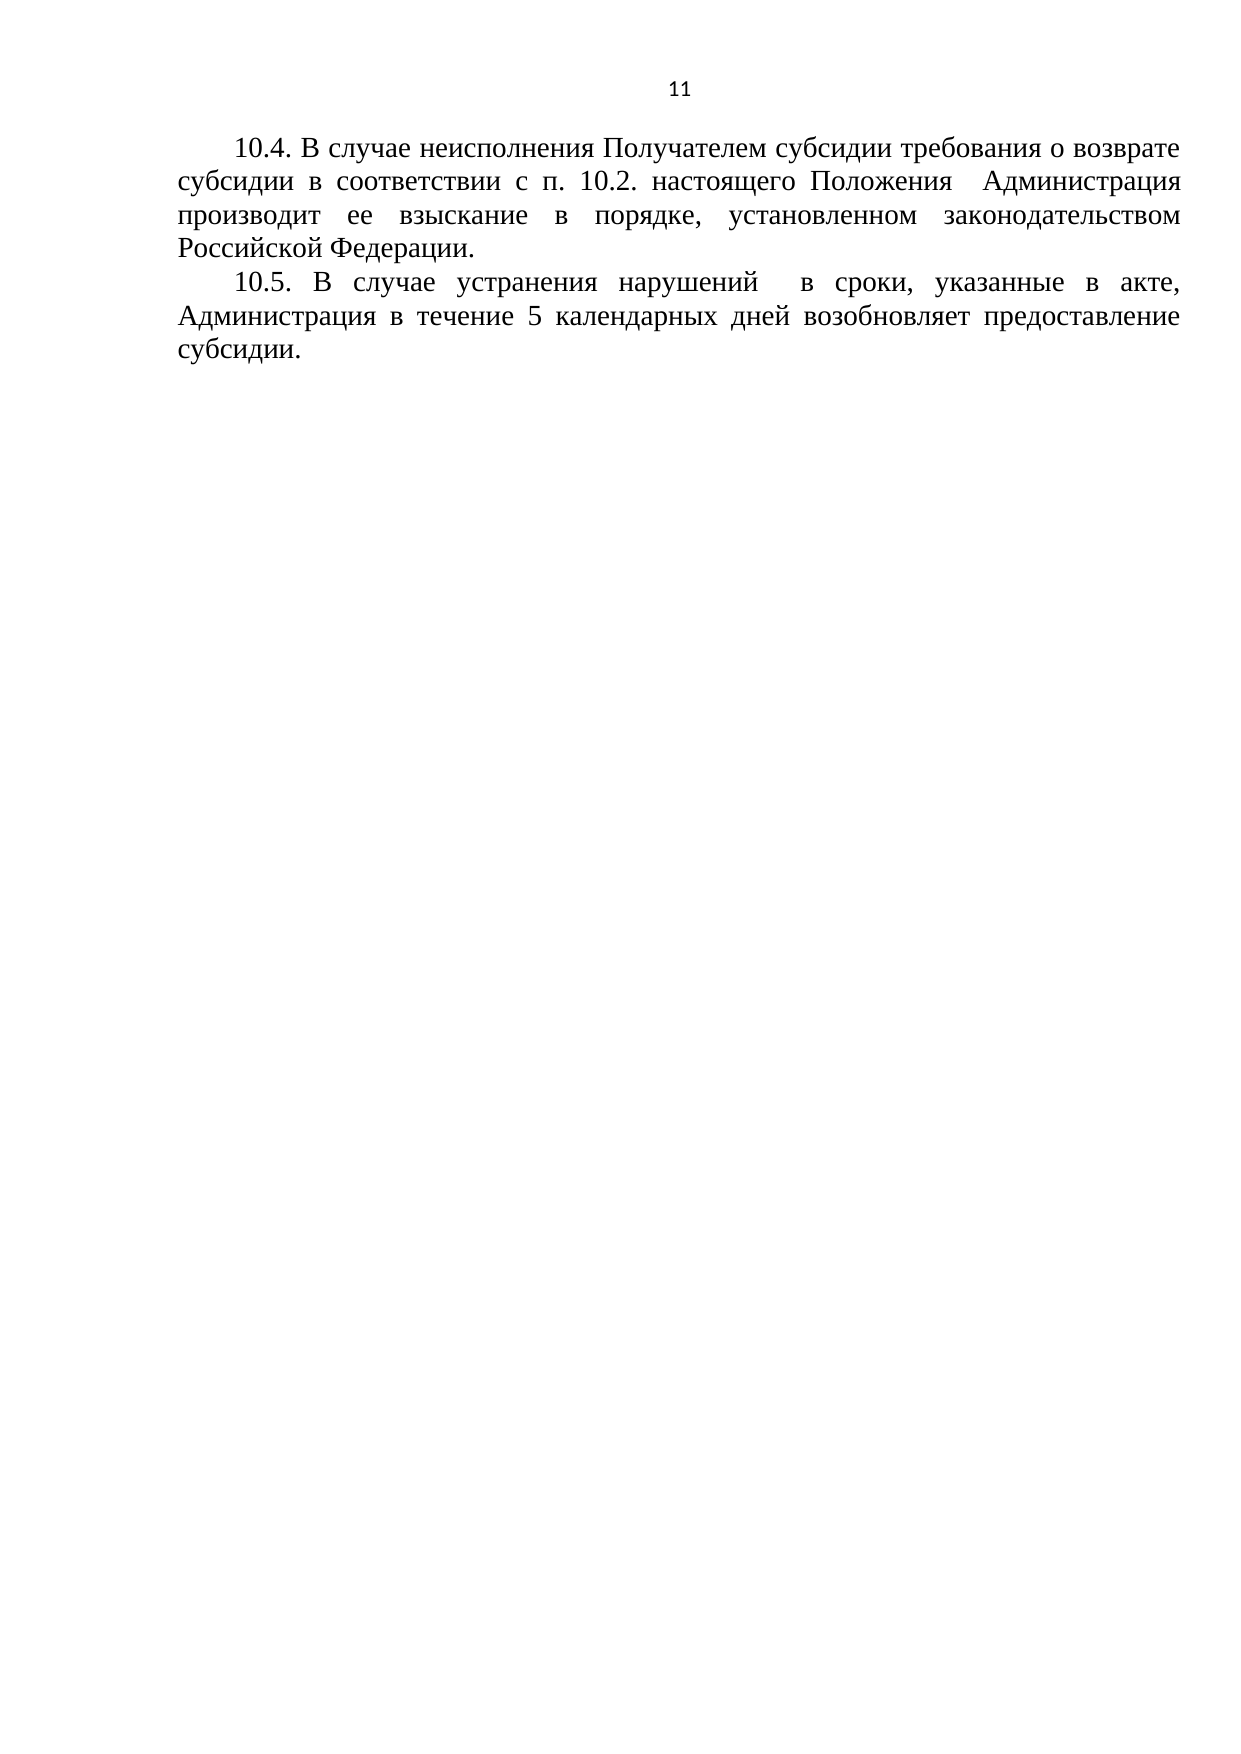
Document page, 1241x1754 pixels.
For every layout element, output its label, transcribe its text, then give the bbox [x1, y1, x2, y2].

text 10.4. В случае неисполнения Получателем субсидии требования о возврате субсидии в соответствии с п. 10.2. настоящего Положения Администрация производит ее взыскание в порядке, установленном законодательством Российской Федерации. [177, 130, 1181, 264]
text 10.5. В случае устранения нарушений в сроки, указанные в акте, Администрация в течение 5 календарных дней возобновляет предоставление субсидии. [177, 264, 1181, 365]
